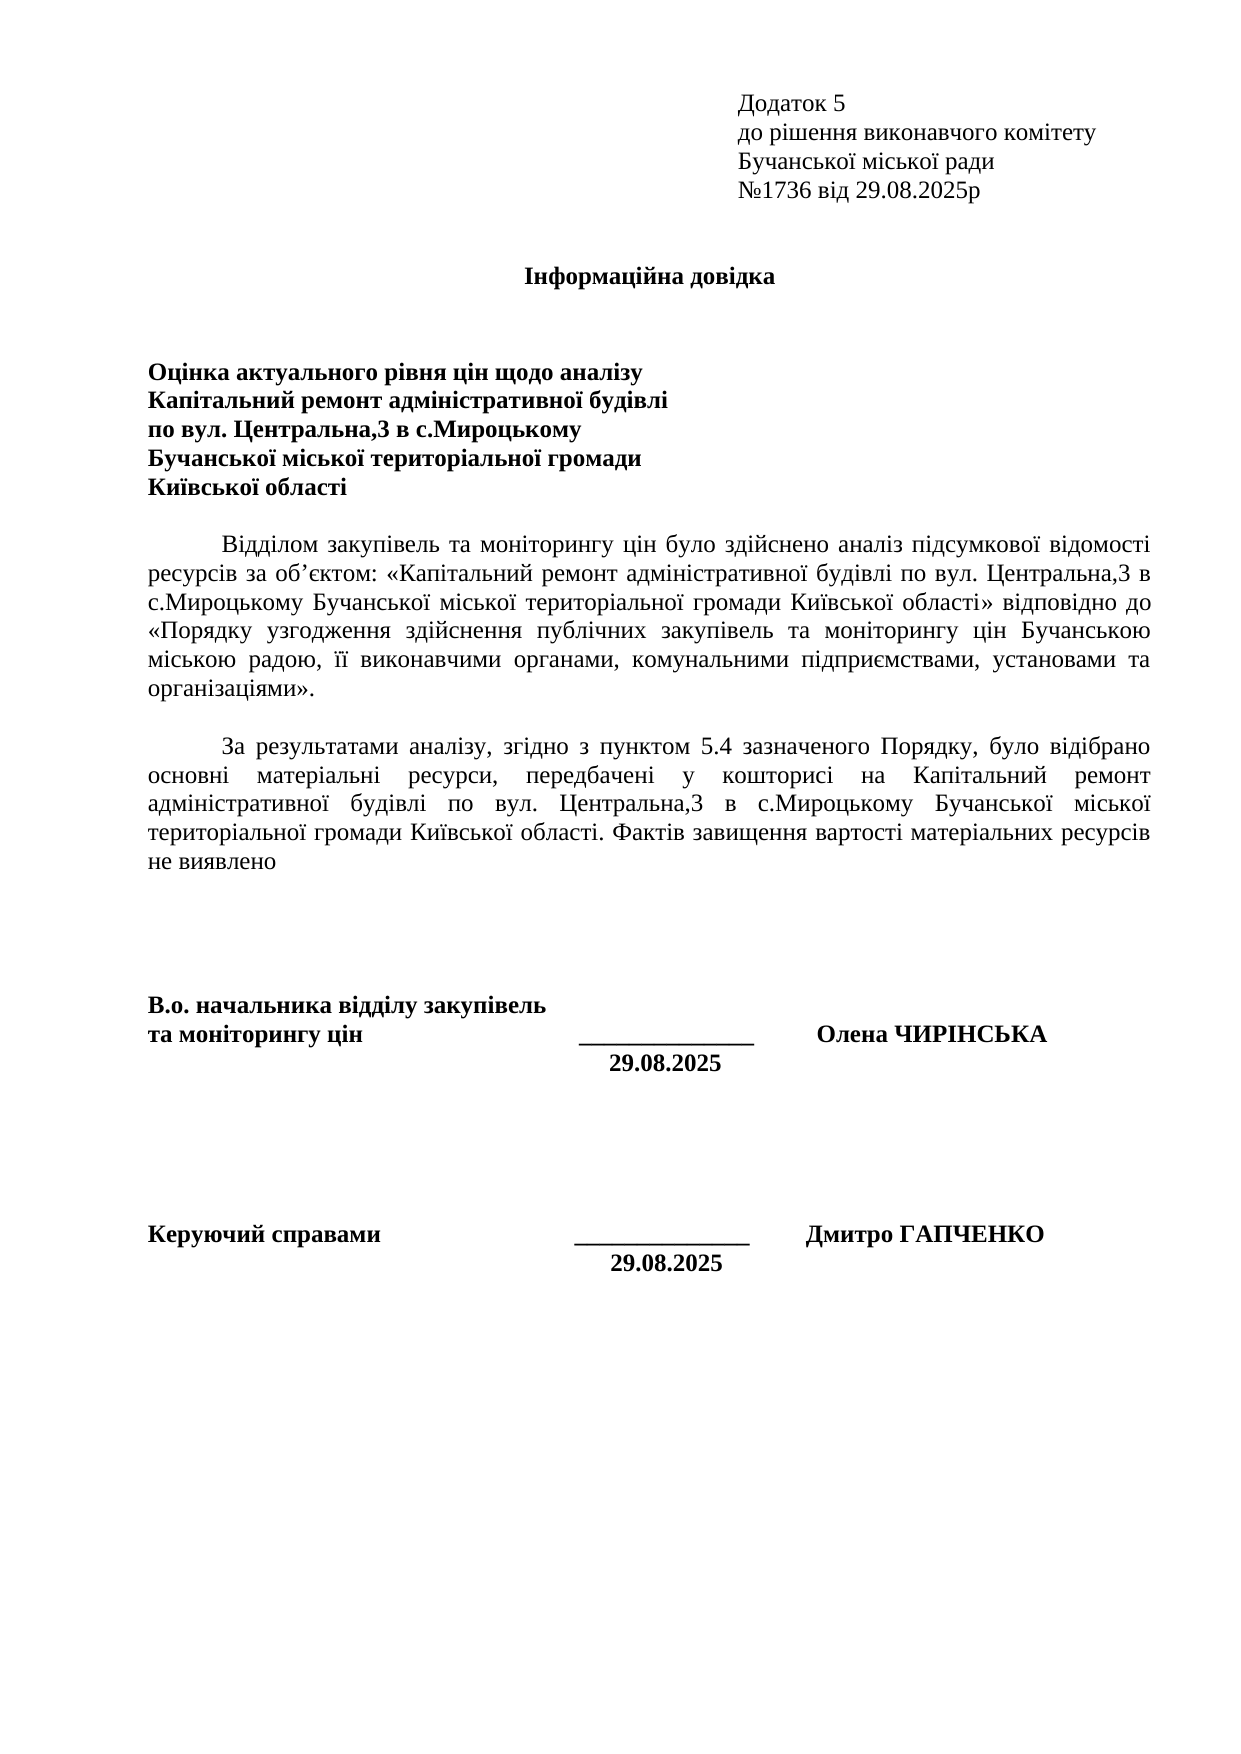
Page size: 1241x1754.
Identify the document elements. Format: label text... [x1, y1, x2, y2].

text №1736 від 29.08.2025р [664, 175, 1152, 203]
text Бучанської міської територіальної громади [148, 443, 1152, 472]
text За результатами аналізу, згідно з пунктом 5.4 зазначеного Порядку, було відібрано основні матеріальні ресурси, передбачені у кошторисі на Капітальний ремонт адміністративної будівлі по вул. Центральна,3 в с.Мироцькому Бучанської міської територіальної громади Київської області. Фактів завищення вартості матеріальних ресурсів не виявлено [148, 731, 1152, 875]
text 29.08.2025 [148, 1248, 1152, 1277]
text В.о. начальника відділу закупівель [148, 990, 1152, 1019]
text Керуючий справами ______________ Дмитро ГАПЧЕНКО [148, 1219, 1152, 1248]
text Інформаційна довідка [148, 261, 1152, 290]
text до рішення виконавчого комітету [664, 117, 1152, 146]
text по вул. Центральна,3 в с.Мироцькому [148, 414, 1152, 443]
text Київської області [148, 472, 1152, 501]
text 29.08.2025 [148, 1048, 1152, 1076]
text Бучанської міської ради [738, 146, 1152, 175]
text Оцінка актуального рівня цін щодо аналізу [148, 357, 1152, 386]
text Капітальний ремонт адміністративної будівлі [148, 386, 1152, 414]
text та моніторингу цін ______________ Олена ЧИРІНСЬКА [148, 1019, 1152, 1048]
text Додаток 5 [738, 88, 1152, 117]
text Відділом закупівель та моніторингу цін було здійснено аналіз підсумкової відомості ресурсів за об’єктом: «Капітальний ремонт адміністративної будівлі по вул. Центральна,3 в с.Мироцькому Бучанської міської територіальної громади Київської області» відповідно до «Порядку узгодження здійснення публічних закупівель та моніторингу цін Бучанською міською радою, її виконавчими органами, комунальними підприємствами, установами та організаціями». [148, 529, 1152, 702]
